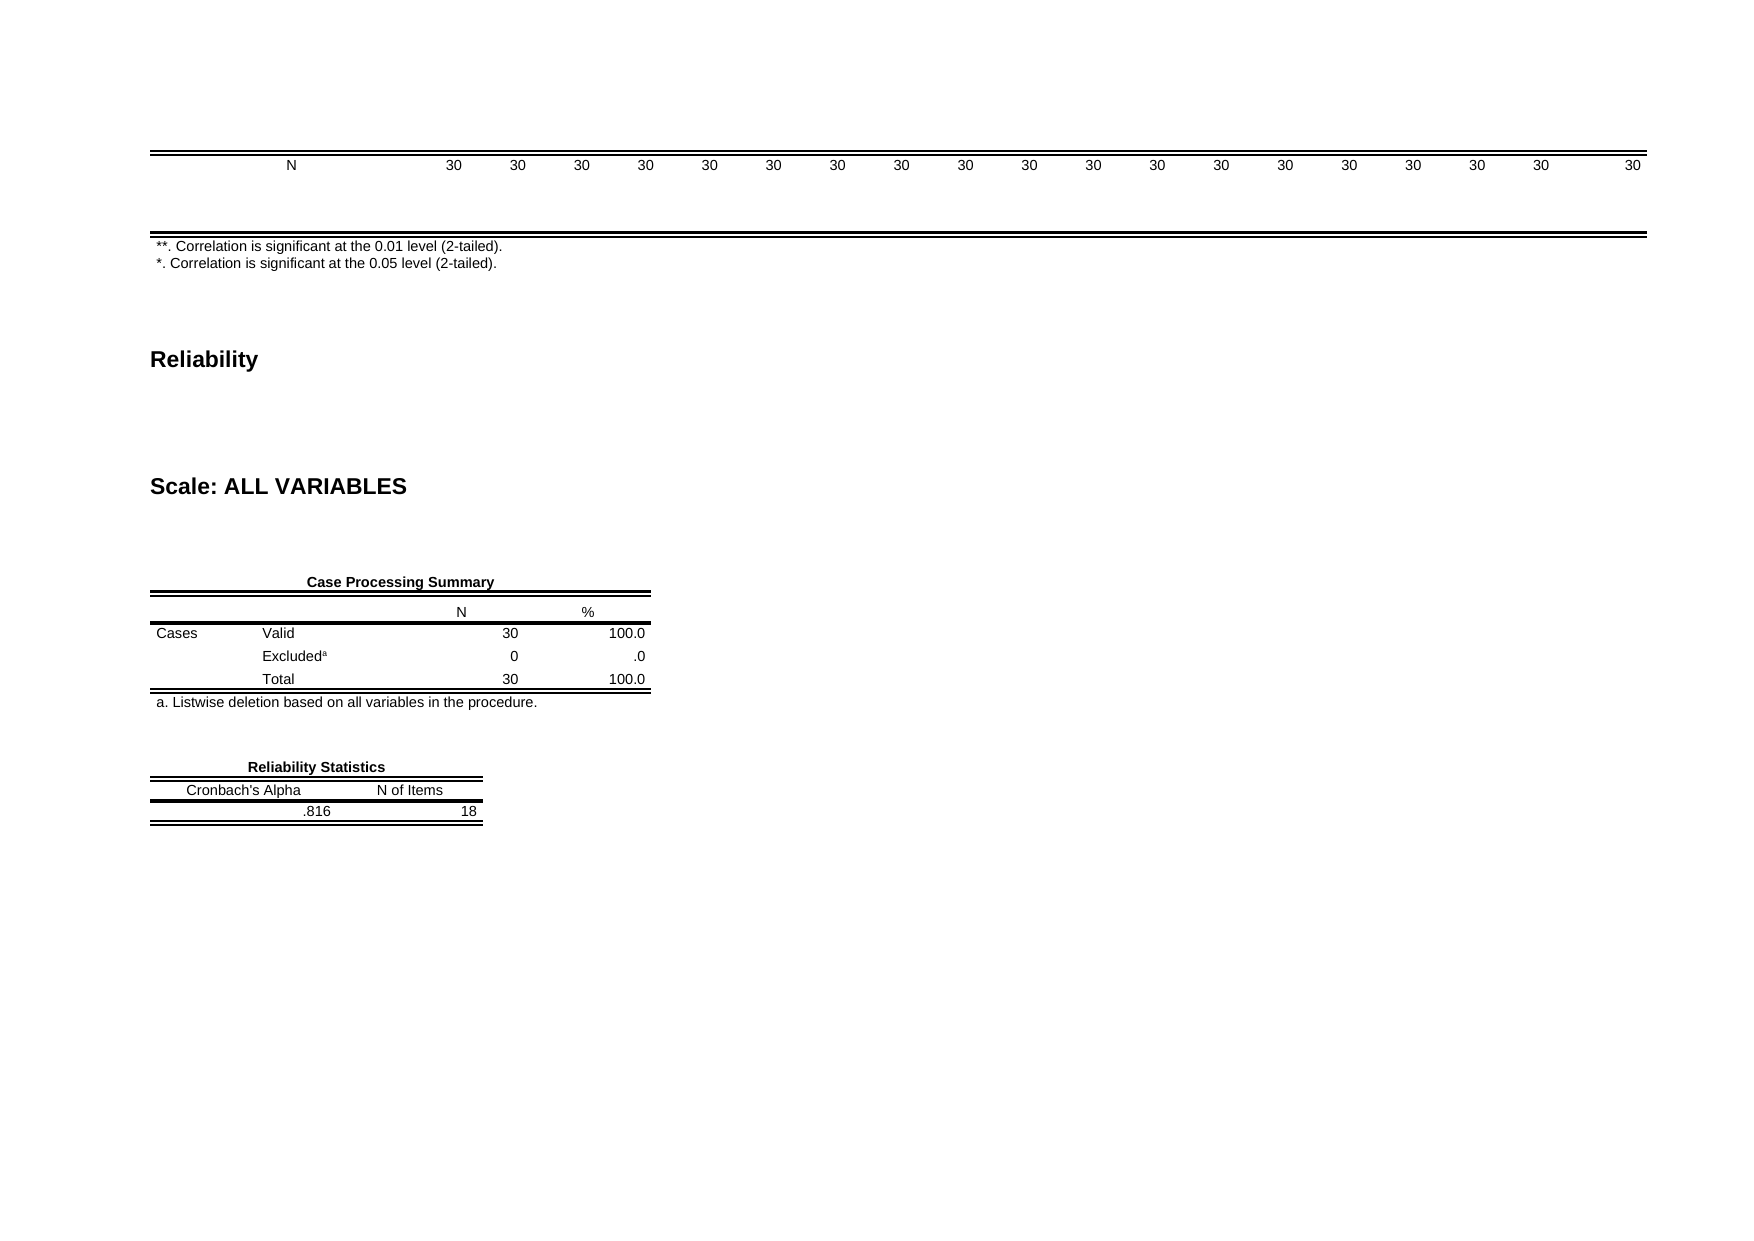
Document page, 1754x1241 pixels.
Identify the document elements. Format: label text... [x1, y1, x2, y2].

text Scale: ALL VARIABLES [150, 473, 1604, 499]
text Reliability [150, 346, 1604, 372]
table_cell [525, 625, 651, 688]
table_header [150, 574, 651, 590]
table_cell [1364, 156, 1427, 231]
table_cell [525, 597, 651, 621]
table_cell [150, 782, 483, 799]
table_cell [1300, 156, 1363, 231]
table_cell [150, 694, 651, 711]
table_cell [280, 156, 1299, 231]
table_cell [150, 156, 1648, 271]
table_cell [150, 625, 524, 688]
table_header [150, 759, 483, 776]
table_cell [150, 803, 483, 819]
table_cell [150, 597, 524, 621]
